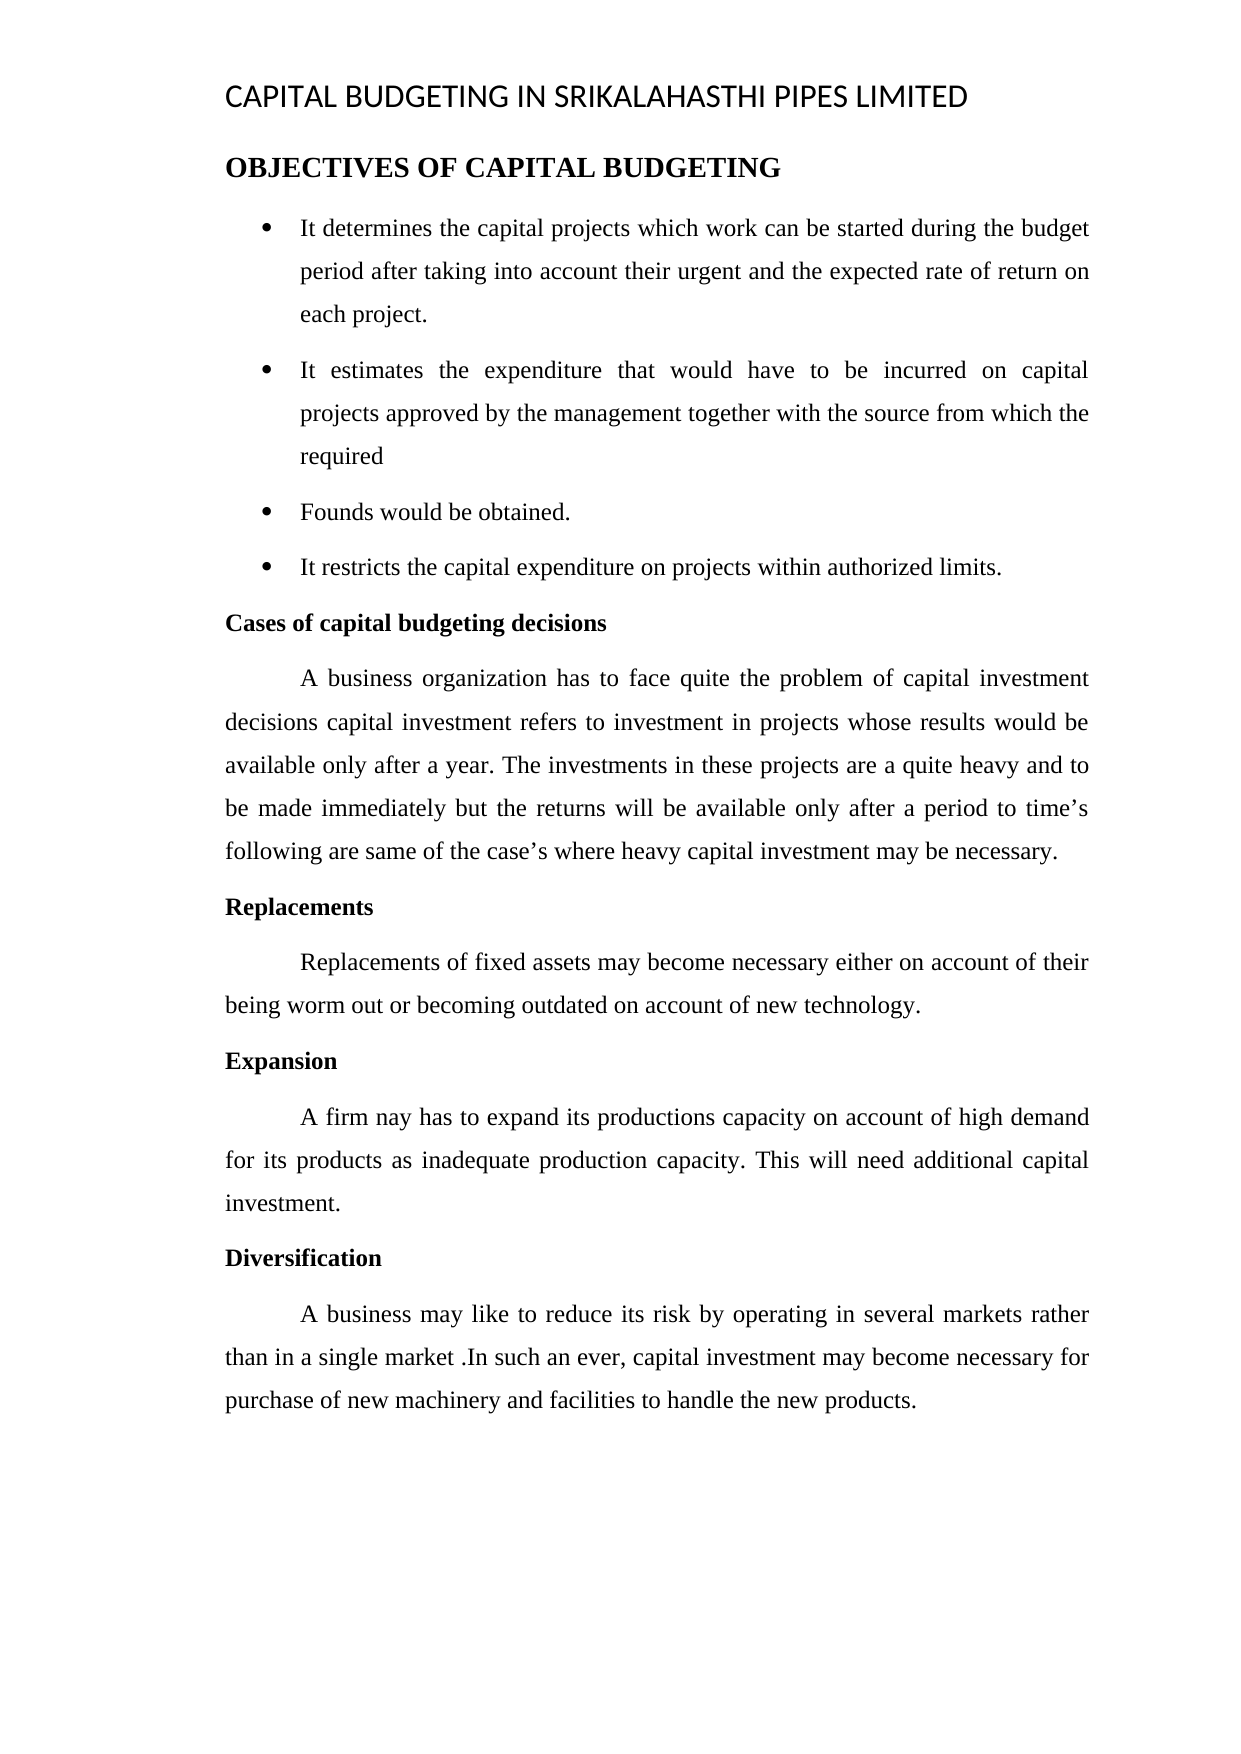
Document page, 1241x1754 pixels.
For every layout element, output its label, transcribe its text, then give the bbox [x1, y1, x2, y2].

list It estimates the expenditure that would have to be incurred on capital projects approved by the management together with the source from which the required [262, 355, 1090, 470]
text Replacements [225, 892, 1090, 920]
list It restricts the capital expenditure on projects within authorized limits. [262, 552, 1090, 581]
text Diversification [225, 1243, 1090, 1272]
text A business organization has to face quite the problem of capital investment decisions capital investment refers to investment in projects whose results would be available only after a year. The investments in these projects are a quite heavy and to be made immediately but the returns will be available only after a period to time’s following are same of the case’s where heavy capital investment may be necessary. [225, 663, 1090, 865]
text Cases of capital budgeting decisions [225, 608, 1090, 637]
text A firm nay has to expand its productions capacity on account of high demand for its products as inadequate production capacity. This will need additional capital investment. [225, 1102, 1090, 1217]
list Founds would be obtained. [262, 497, 1090, 525]
text A business may like to reduce its risk by operating in several markets rather than in a single market .In such an ever, capital investment may become necessary for purchase of new machinery and facilities to handle the new products. [225, 1299, 1090, 1414]
list It determines the capital projects which work can be started during the budget period after taking into account their urgent and the expected rate of return on each project. [262, 213, 1090, 328]
text OBJECTIVES OF CAPITAL BUDGETING [225, 150, 1090, 183]
text Replacements of fixed assets may become necessary either on account of their being worm out or becoming outdated on account of new technology. [225, 947, 1090, 1019]
text Expansion [225, 1046, 1090, 1075]
